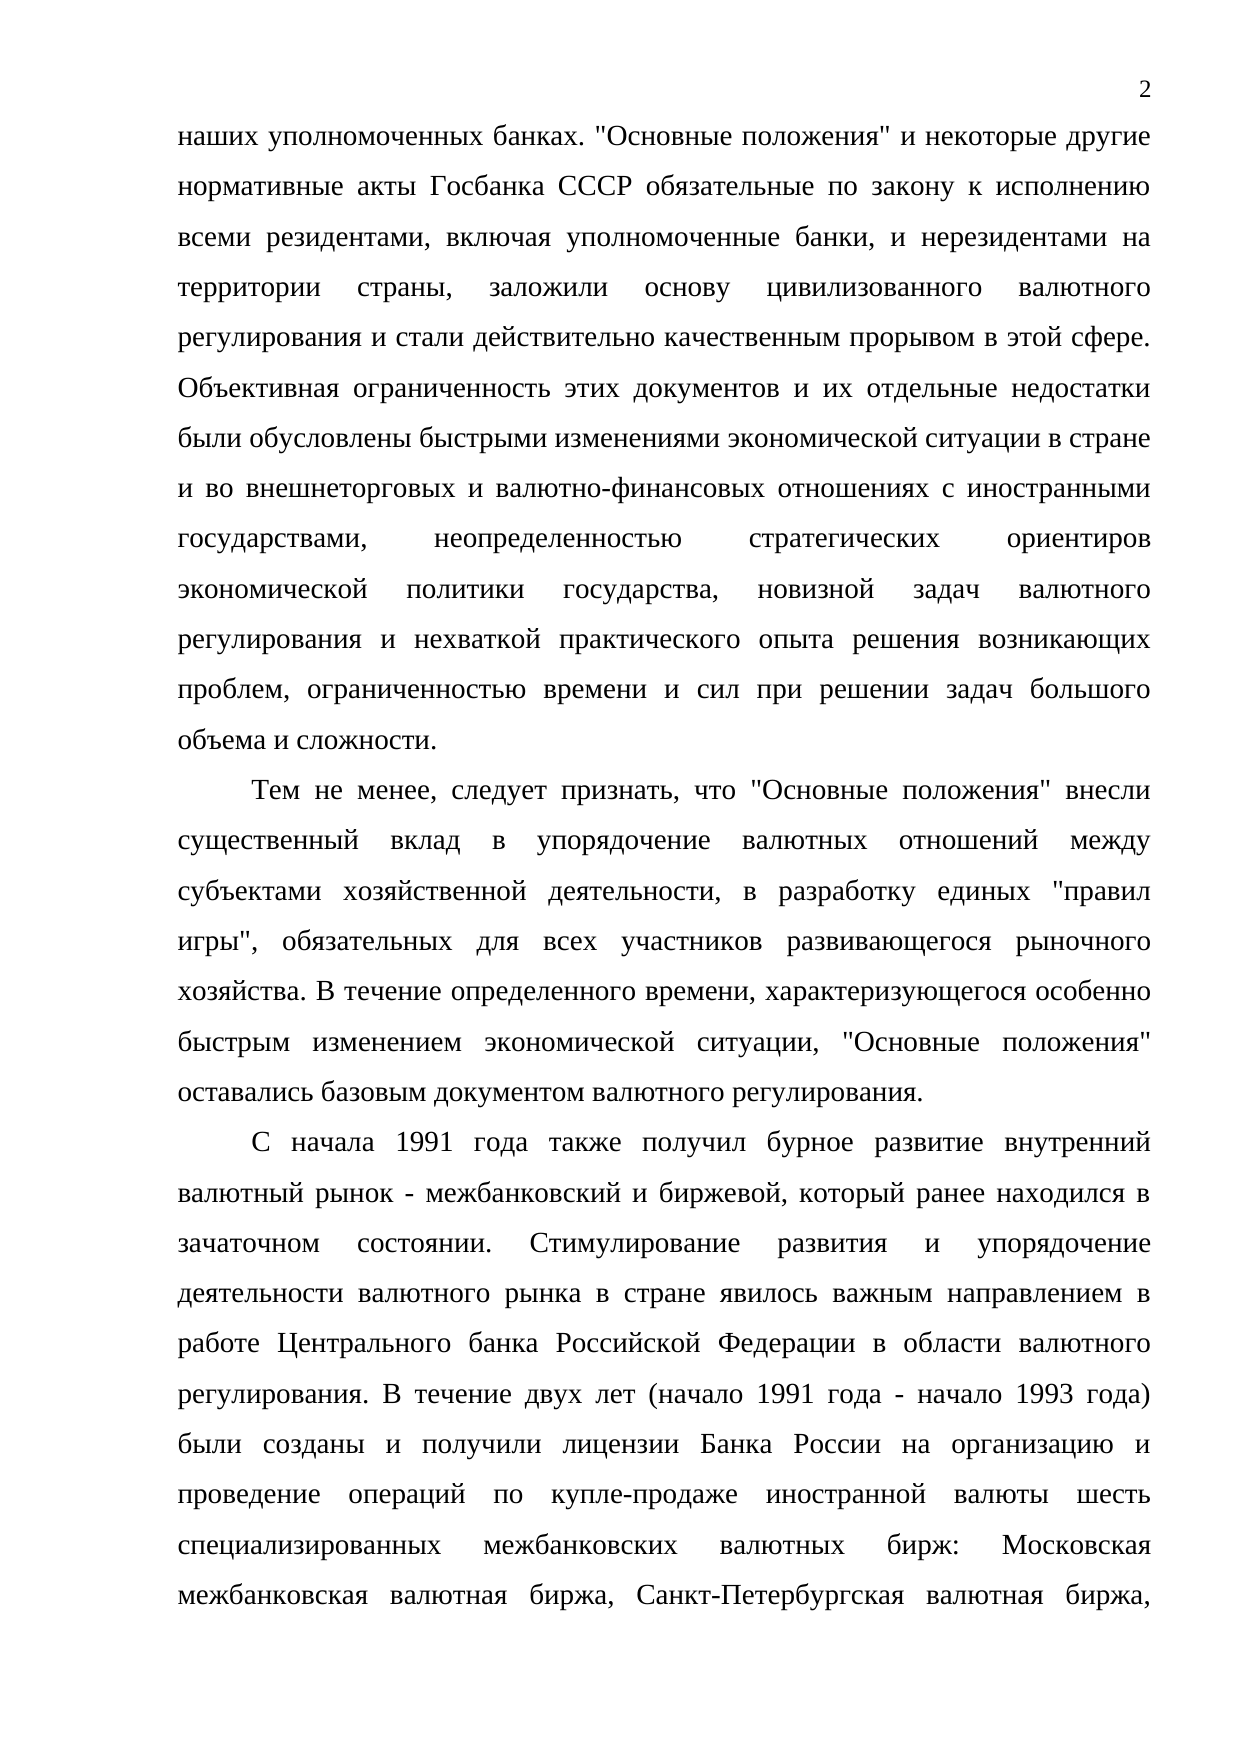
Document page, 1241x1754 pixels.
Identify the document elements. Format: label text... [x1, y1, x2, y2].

text Тем не менее, следует признать, что "Основные положения" внесли существенный вклад в упорядочение валютных отношений между субъектами хозяйственной деятельности, в разработку единых "правил игры", обязательных для всех участников развивающегося рыночного хозяйства. В течение определенного времени, характеризующегося особенно быстрым изменением экономической ситуации, "Основные положения" оставались базовым документом валютного регулирования. [177, 772, 1152, 1108]
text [177, 118, 1152, 755]
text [177, 1124, 1152, 1611]
